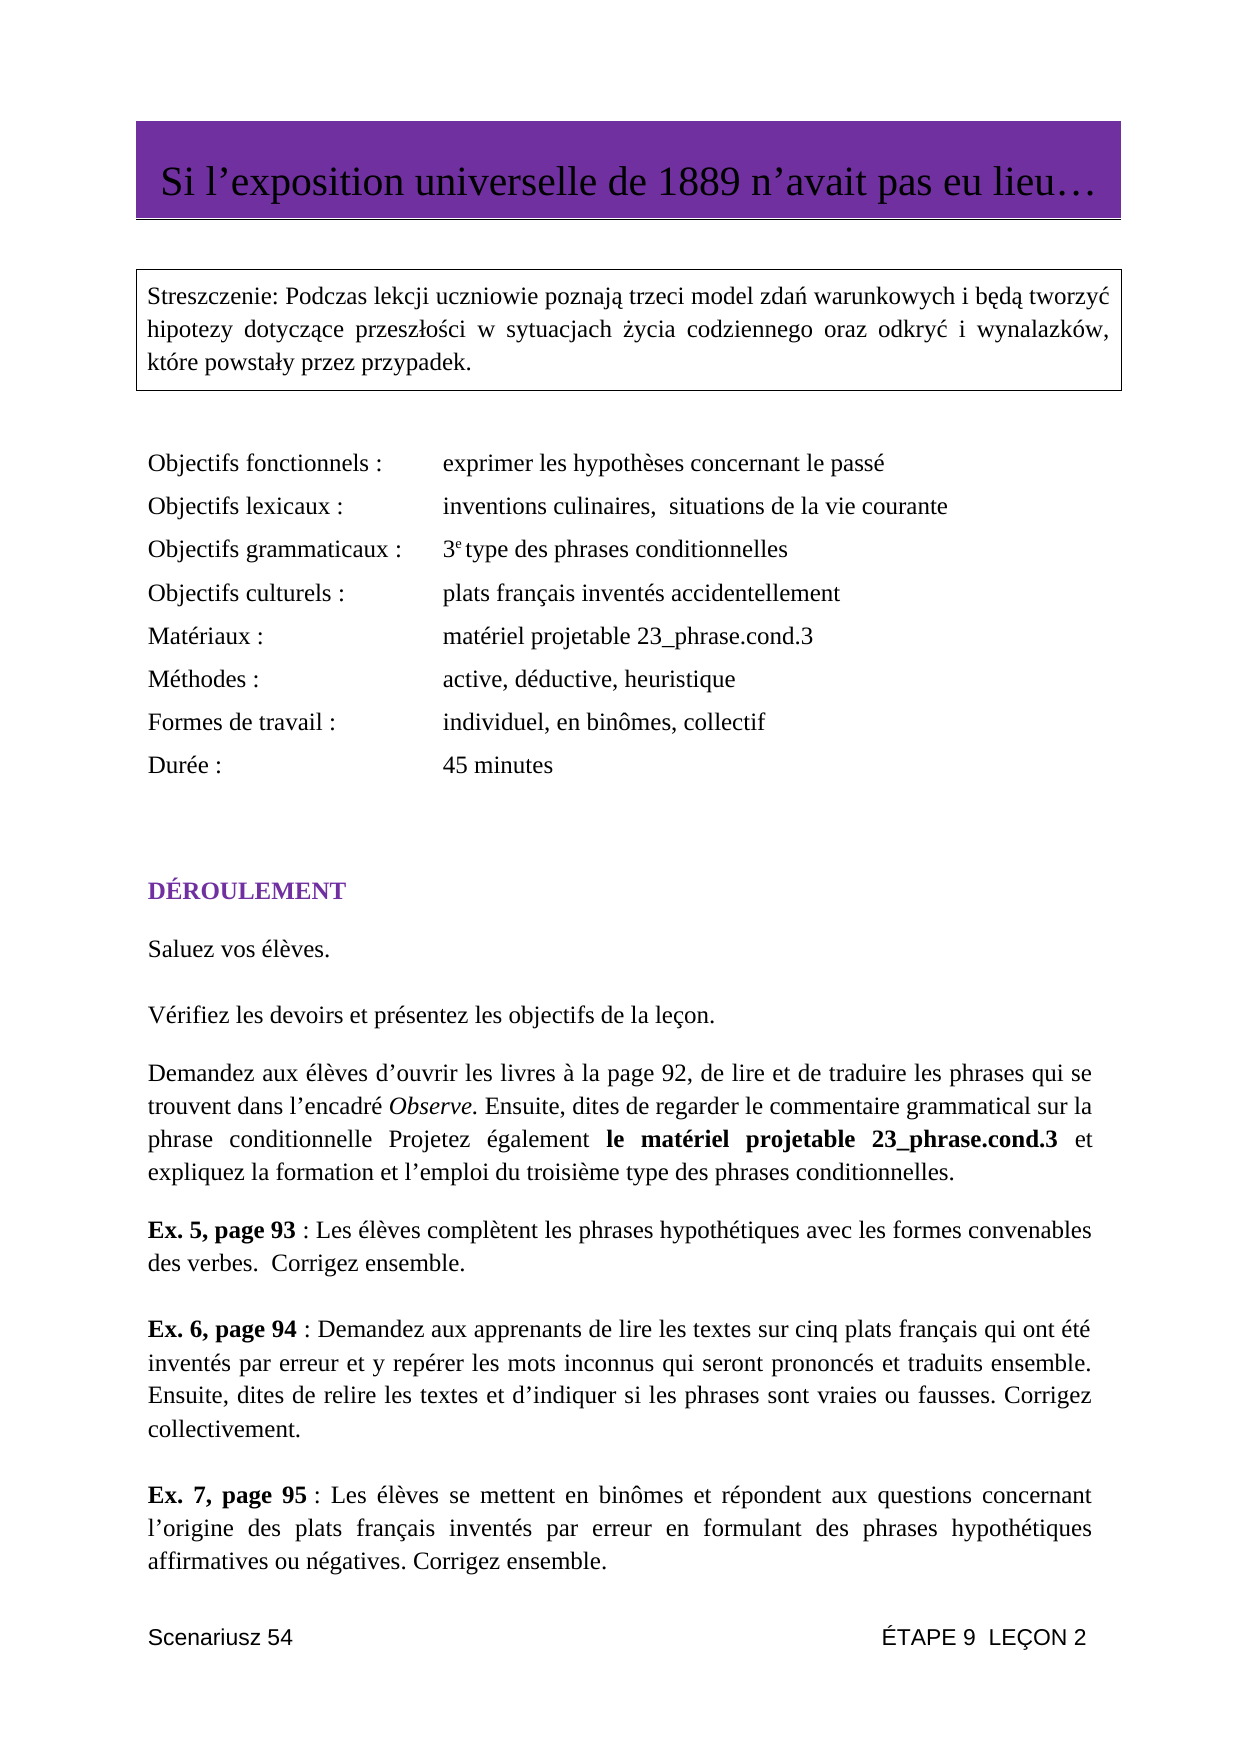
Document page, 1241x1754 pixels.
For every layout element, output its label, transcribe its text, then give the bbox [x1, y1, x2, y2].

text Ex. 6, page 94 : Demandez aux apprenants de lire les textes sur cinq plats français qui ont été inventés par erreur et y repérer les mots inconnus qui seront prononcés et traduits ensemble. Ensuite, dites de relire les textes et d’indiquer si les phrases sont vraies ou fausses. Corrigez collectivement. [148, 1314, 1093, 1442]
text Objectifs lexicaux : inventions culinaires, situations de la vie courante [148, 491, 1093, 520]
table_header Streszczenie: Podczas lekcji uczniowie poznają trzeci model zdań warunkowych i będą tworzyć hipotezy dotyczące przeszłości w sytuacjach życia codziennego oraz odkryć i wynalazków, które powstały przez przypadek. [137, 270, 1121, 390]
text Objectifs grammaticaux : 3e type des phrases conditionnelles [148, 534, 1093, 563]
text Formes de travail : individuel, en binômes, collectif [148, 707, 1093, 736]
text Demandez aux élèves d’ouvrir les livres à la page 92, de lire et de traduire les phrases qui se trouvent dans l’encadré Observe. Ensuite, dites de regarder le commentaire grammatical sur la phrase conditionnelle Projetez également le matériel projetable 23_phrase.cond.3 et expliquez la formation et l’emploi du troisième type des phrases conditionnelles. [148, 1058, 1093, 1186]
text Saluez vos élèves. [148, 934, 1093, 963]
text Ex. 7, page 95 : Les élèves se mettent en binômes et répondent aux questions concernant l’origine des plats français inventés par erreur en formulant des phrases hypothétiques affirmatives ou négatives. Corrigez ensemble. [148, 1480, 1093, 1574]
text Objectifs culturels : plats français inventés accidentellement [148, 578, 1093, 606]
text Objectifs fonctionnels : exprimer les hypothèses concernant le passé [148, 448, 1093, 477]
text Vérifiez les devoirs et présentez les objectifs de la leçon. [148, 1000, 1093, 1029]
text Matériaux : matériel projetable 23_phrase.cond.3 [148, 621, 1093, 649]
text Ex. 5, page 93 : Les élèves complètent les phrases hypothétiques avec les formes convenables des verbes. Corrigez ensemble. [148, 1216, 1093, 1277]
text DÉROULEMENT [148, 876, 1093, 905]
text Durée : 45 minutes [148, 750, 1093, 779]
table_header Si l’exposition universelle de 1889 n’avait pas eu lieu… [136, 121, 1121, 218]
text Méthodes : active, déductive, heuristique [148, 664, 1093, 693]
